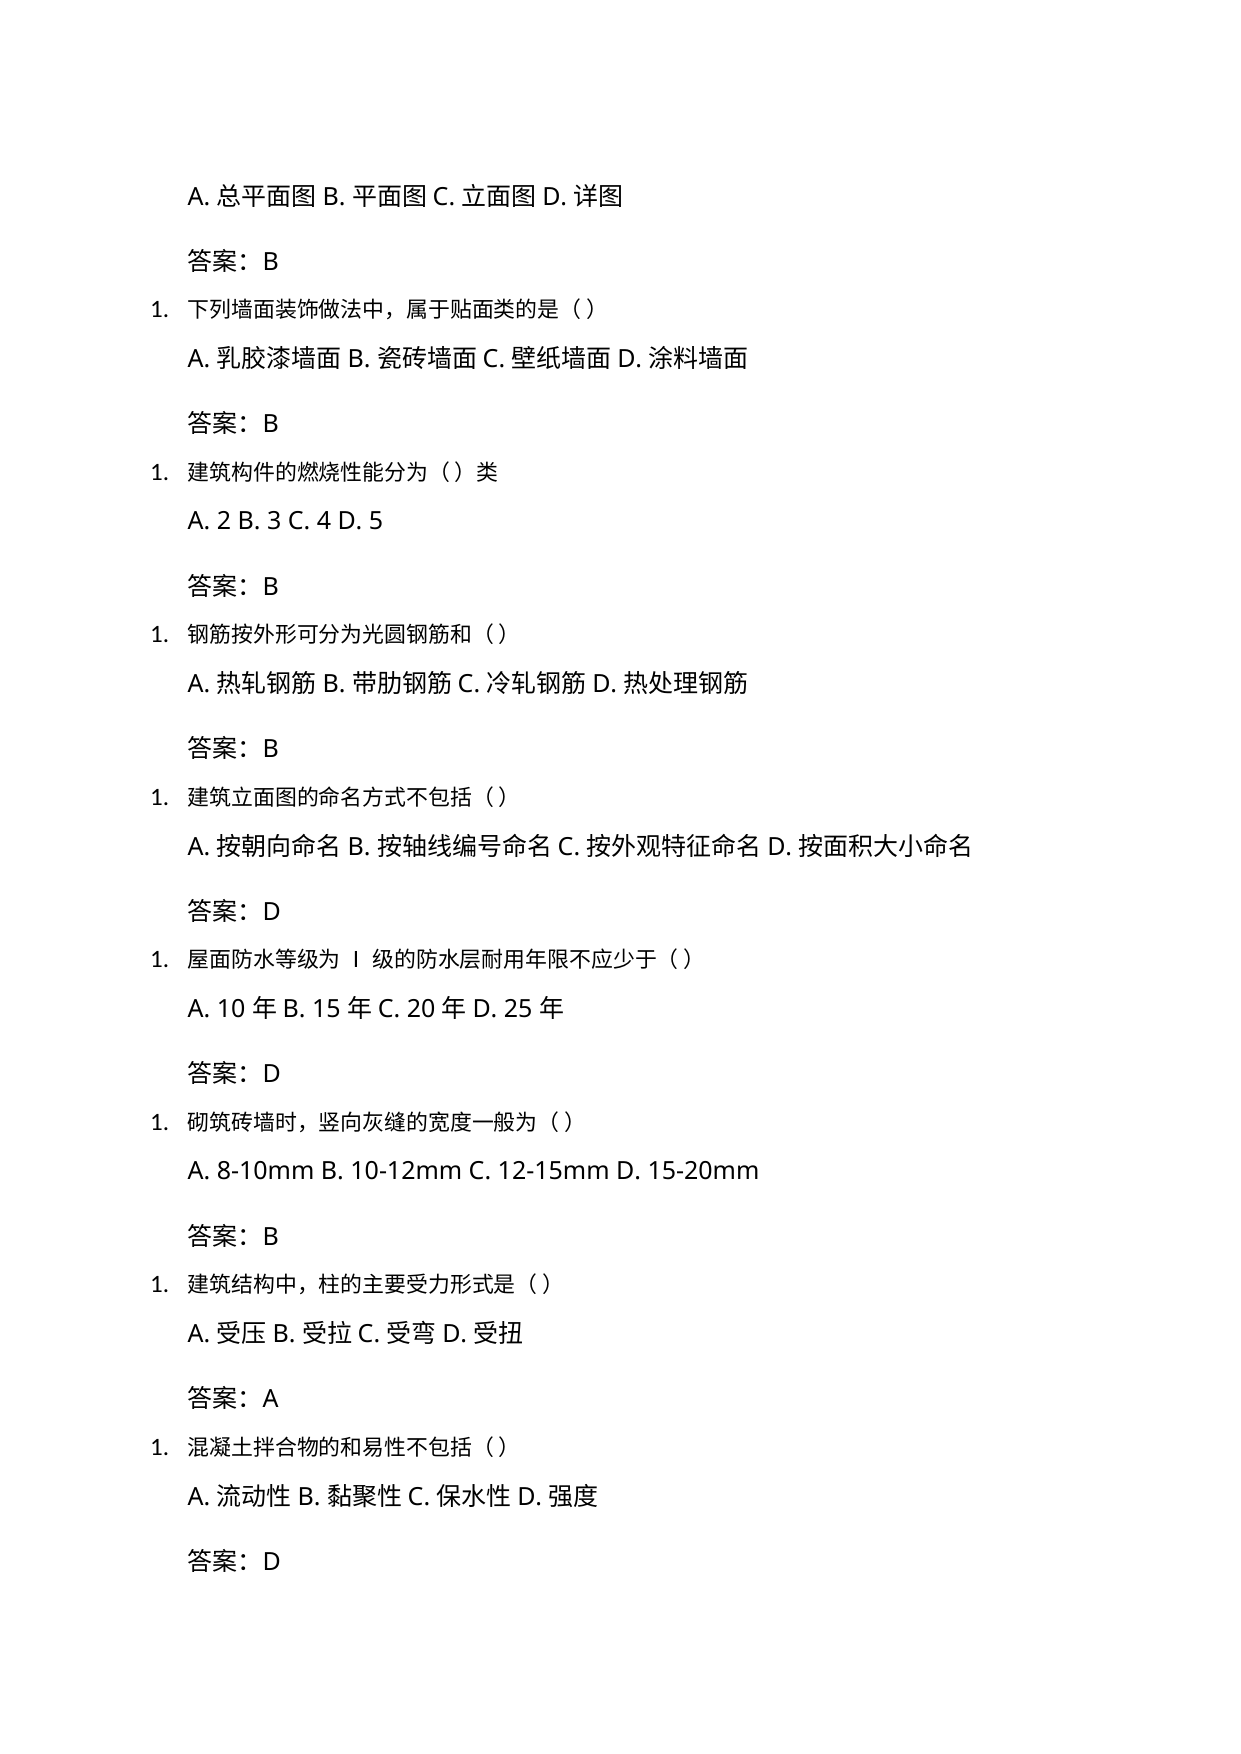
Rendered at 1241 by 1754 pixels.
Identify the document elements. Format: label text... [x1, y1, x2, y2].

text A. 总平面图 B. 平面图 C. 立面图 D. 详图 [187, 162, 1053, 227]
text A. 受压 B. 受拉 C. 受弯 D. 受扭 [187, 1299, 1053, 1364]
text A. 2 B. 3 C. 4 D. 5 [187, 487, 1053, 552]
text 答案：A [187, 1364, 1053, 1429]
list 建筑结构中，柱的主要受力形式是（ ） [150, 1267, 1053, 1299]
text A. 按朝向命名 B. 按轴线编号命名 C. 按外观特征命名 D. 按面积大小命名 [187, 812, 1053, 877]
text A. 8-10mm B. 10-12mm C. 12-15mm D. 15-20mm [187, 1137, 1053, 1202]
list 混凝土拌合物的和易性不包括（ ） [150, 1429, 1053, 1462]
text 答案：D [187, 1039, 1053, 1104]
text 答案：D [187, 877, 1053, 942]
list 砌筑砖墙时，竖向灰缝的宽度一般为（ ） [150, 1104, 1053, 1137]
list 建筑立面图的命名方式不包括（ ） [150, 779, 1053, 812]
text 答案：B [187, 714, 1053, 779]
text 答案：B [187, 389, 1053, 454]
text A. 流动性 B. 黏聚性 C. 保水性 D. 强度 [187, 1462, 1053, 1527]
list 下列墙面装饰做法中，属于贴面类的是（ ） [150, 292, 1053, 324]
list 屋面防水等级为 Ⅰ 级的防水层耐用年限不应少于（ ） [150, 942, 1053, 974]
text 答案：B [187, 227, 1053, 292]
text A. 10 年 B. 15 年 C. 20 年 D. 25 年 [187, 974, 1053, 1039]
text 答案：D [187, 1527, 1053, 1592]
text 答案：B [187, 552, 1053, 617]
text A. 热轧钢筋 B. 带肋钢筋 C. 冷轧钢筋 D. 热处理钢筋 [187, 649, 1053, 714]
list 钢筋按外形可分为光圆钢筋和（ ） [150, 617, 1053, 649]
text A. 乳胶漆墙面 B. 瓷砖墙面 C. 壁纸墙面 D. 涂料墙面 [187, 324, 1053, 389]
list 建筑构件的燃烧性能分为（ ）类 [150, 454, 1053, 487]
text 答案：B [187, 1202, 1053, 1267]
